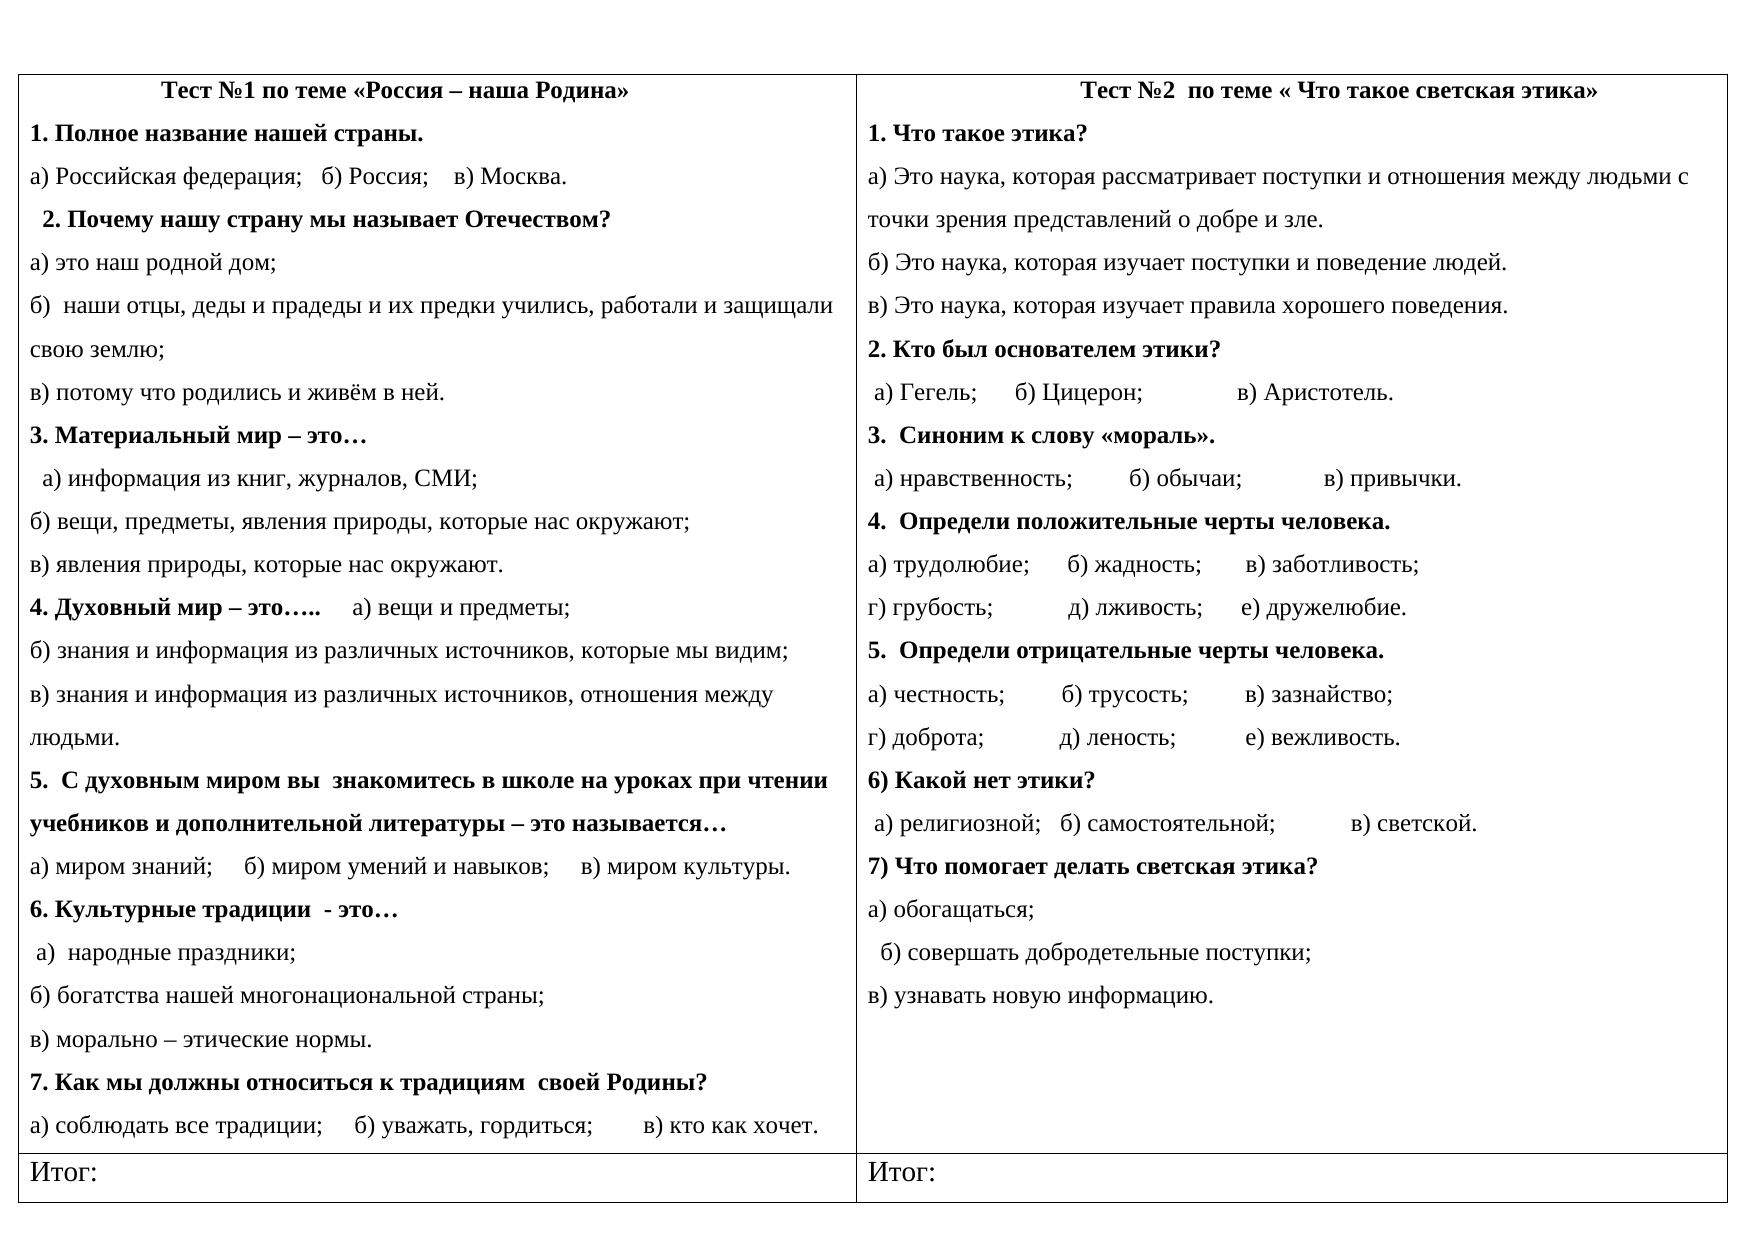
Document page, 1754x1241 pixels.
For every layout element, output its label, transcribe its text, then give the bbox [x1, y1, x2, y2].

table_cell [19, 1154, 856, 1202]
table_header Тест №2 по теме « Что такое светская этика» 1. Что такое этика? а) Это наука, которая рассматривает поступки и отношения между людьми с точки зрения представлений о добре и зле. б) Это наука, которая изучает поступки и поведение людей. в) Это наука, которая изучает правила хорошего поведения. 2. Кто был основателем этики? а) Гегель; б) Цицерон; в) Аристотель. 3. Синоним к слову «мораль». а) нравственность; б) обычаи; в) привычки. 4. Определи положительные черты человека. а) трудолюбие; б) жадность; в) заботливость; г) грубость; д) лживость; е) дружелюбие. 5. Определи отрицательные черты человека. а) честность; б) трусость; в) зазнайство; г) доброта; д) леность; е) вежливость. 6) Какой нет этики? а) религиозной; б) самостоятельной; в) светской. 7) Что помогает делать светская этика? а) обогащаться; б) совершать добродетельные поступки; в) узнавать новую информацию. [857, 75, 1727, 1153]
table_header Тест №1 по теме «Россия – наша Родина» 1. Полное название нашей страны. а) Российская федерация; б) Россия; в) Москва. 2. Почему нашу страну мы называет Отечеством? а) это наш родной дом; б) наши отцы, деды и прадеды и их предки учились, работали и защищали свою землю; в) потому что родились и живём в ней. 3. Материальный мир – это… а) информация из книг, журналов, СМИ; б) вещи, предметы, явления природы, которые нас окружают; в) явления природы, которые нас окружают. 4. Духовный мир – это….. а) вещи и предметы; б) знания и информация из различных источников, которые мы видим; в) знания и информация из различных источников, отношения между людьми. 5. С духовным миром вы знакомитесь в школе на уроках при чтении учебников и дополнительной литературы – это называется… а) миром знаний; б) миром умений и навыков; в) миром культуры. 6. Культурные традиции - это… а) народные праздники; б) богатства нашей многонациональной страны; в) морально – этические нормы. 7. Как мы должны относиться к традициям своей Родины? а) соблюдать все традиции; б) уважать, гордиться; в) кто как хочет. [19, 75, 856, 1153]
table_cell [857, 1154, 1727, 1202]
